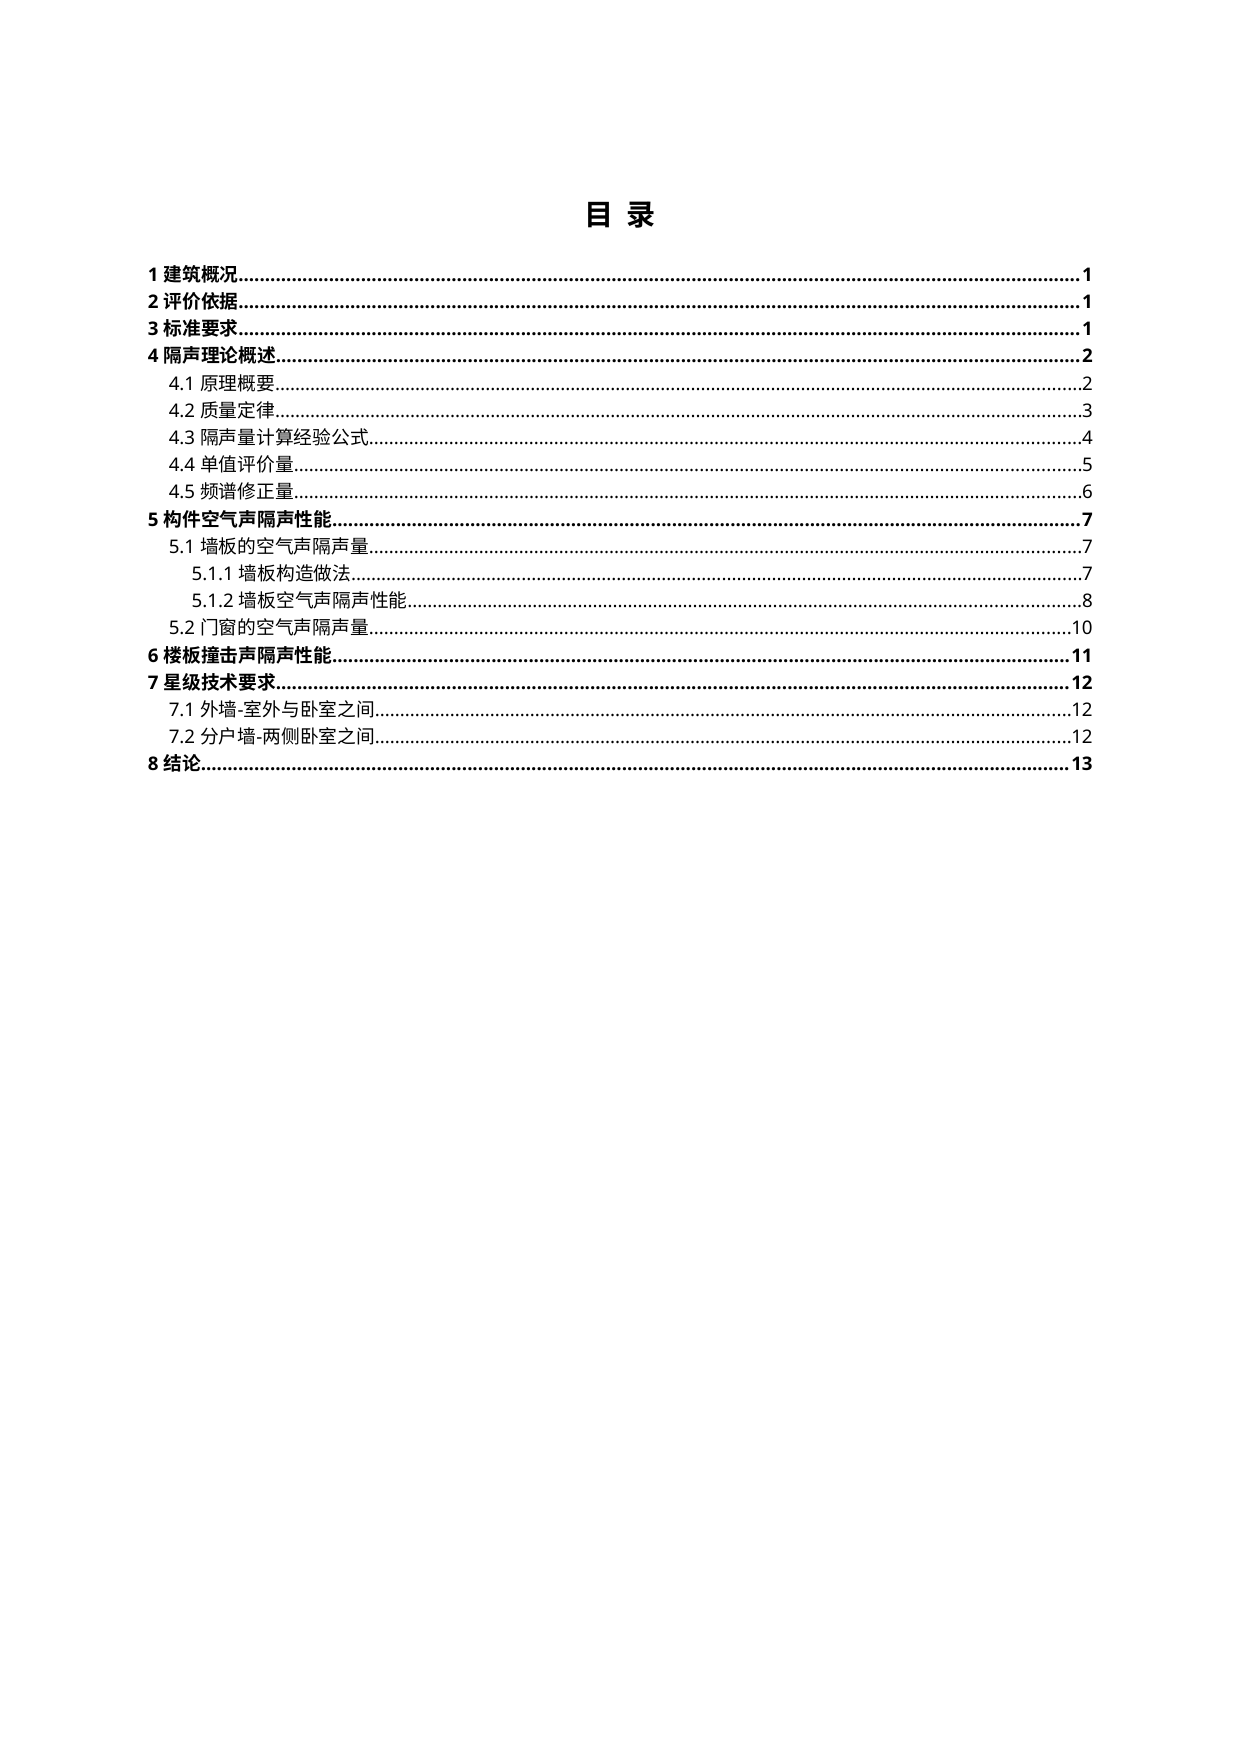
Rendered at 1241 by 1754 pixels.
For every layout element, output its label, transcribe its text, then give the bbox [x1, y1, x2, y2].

text 6 楼板撞击声隔声性能 11 [148, 640, 1092, 667]
text 5.2 门窗的空气声隔声量 10 [168, 613, 1092, 640]
text 4.4 单值评价量 5 [168, 450, 1092, 477]
text 2 评价依据 1 [148, 287, 1092, 314]
text 5 构件空气声隔声性能 7 [148, 504, 1092, 531]
text 4 隔声理论概述 2 [148, 341, 1092, 368]
text 7 星级技术要求 12 [148, 667, 1092, 694]
text 8 结论 13 [148, 749, 1092, 776]
text 4.2 质量定律 3 [168, 396, 1092, 423]
text 目 录 [148, 192, 1092, 234]
text 1 建筑概况 1 [148, 259, 1092, 287]
text 4.5 频谱修正量 6 [168, 477, 1092, 504]
text 7.2 分户墙-两侧卧室之间 12 [168, 722, 1092, 749]
text 3 标准要求 1 [148, 314, 1092, 341]
text 5.1.1 墙板构造做法 7 [169, 559, 1092, 586]
text 5.1 墙板的空气声隔声量 7 [168, 531, 1092, 559]
text 4.3 隔声量计算经验公式 4 [168, 423, 1092, 450]
text 5.1.2 墙板空气声隔声性能 8 [169, 586, 1092, 613]
text 7.1 外墙-室外与卧室之间 12 [168, 694, 1092, 722]
text 4.1 原理概要 2 [168, 368, 1092, 396]
